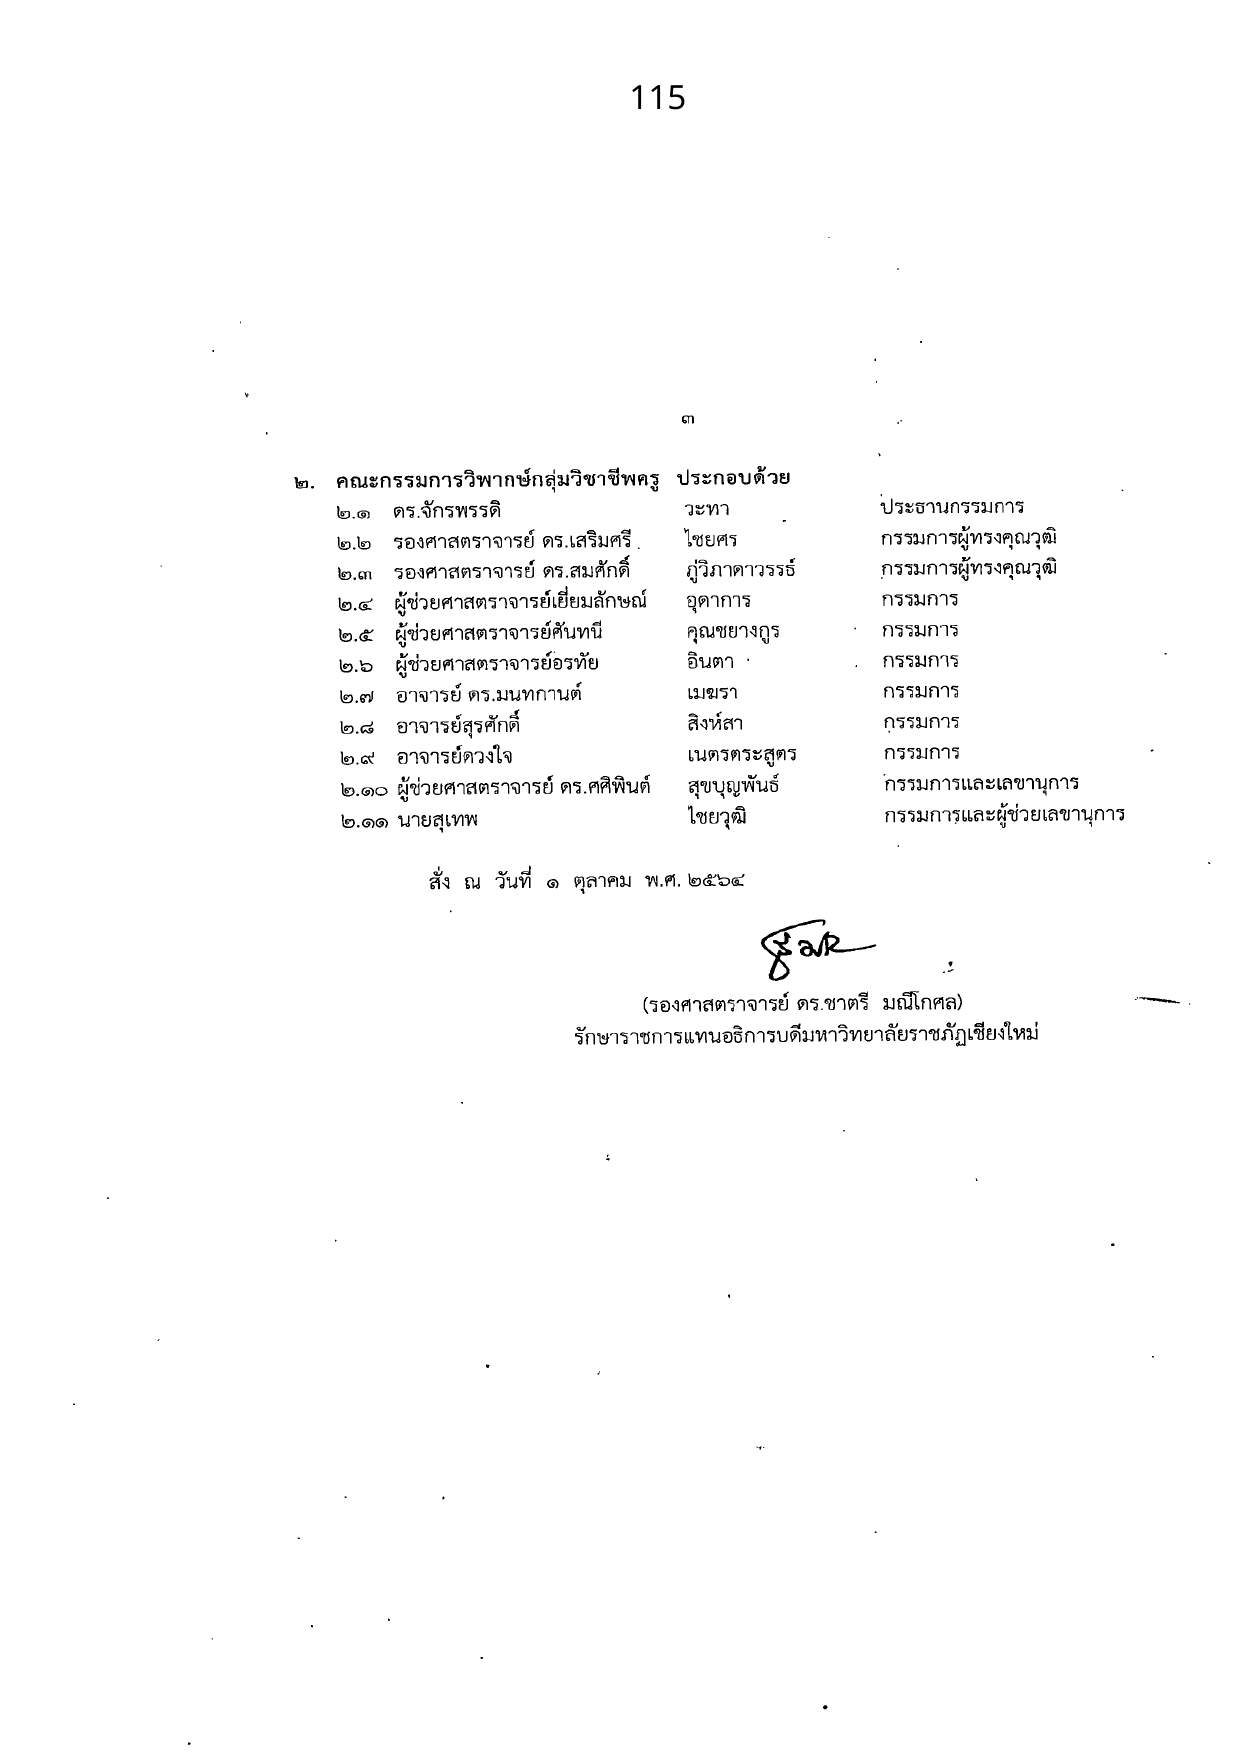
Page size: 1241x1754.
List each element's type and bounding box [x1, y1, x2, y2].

picture [17, 225, 1222, 1752]
